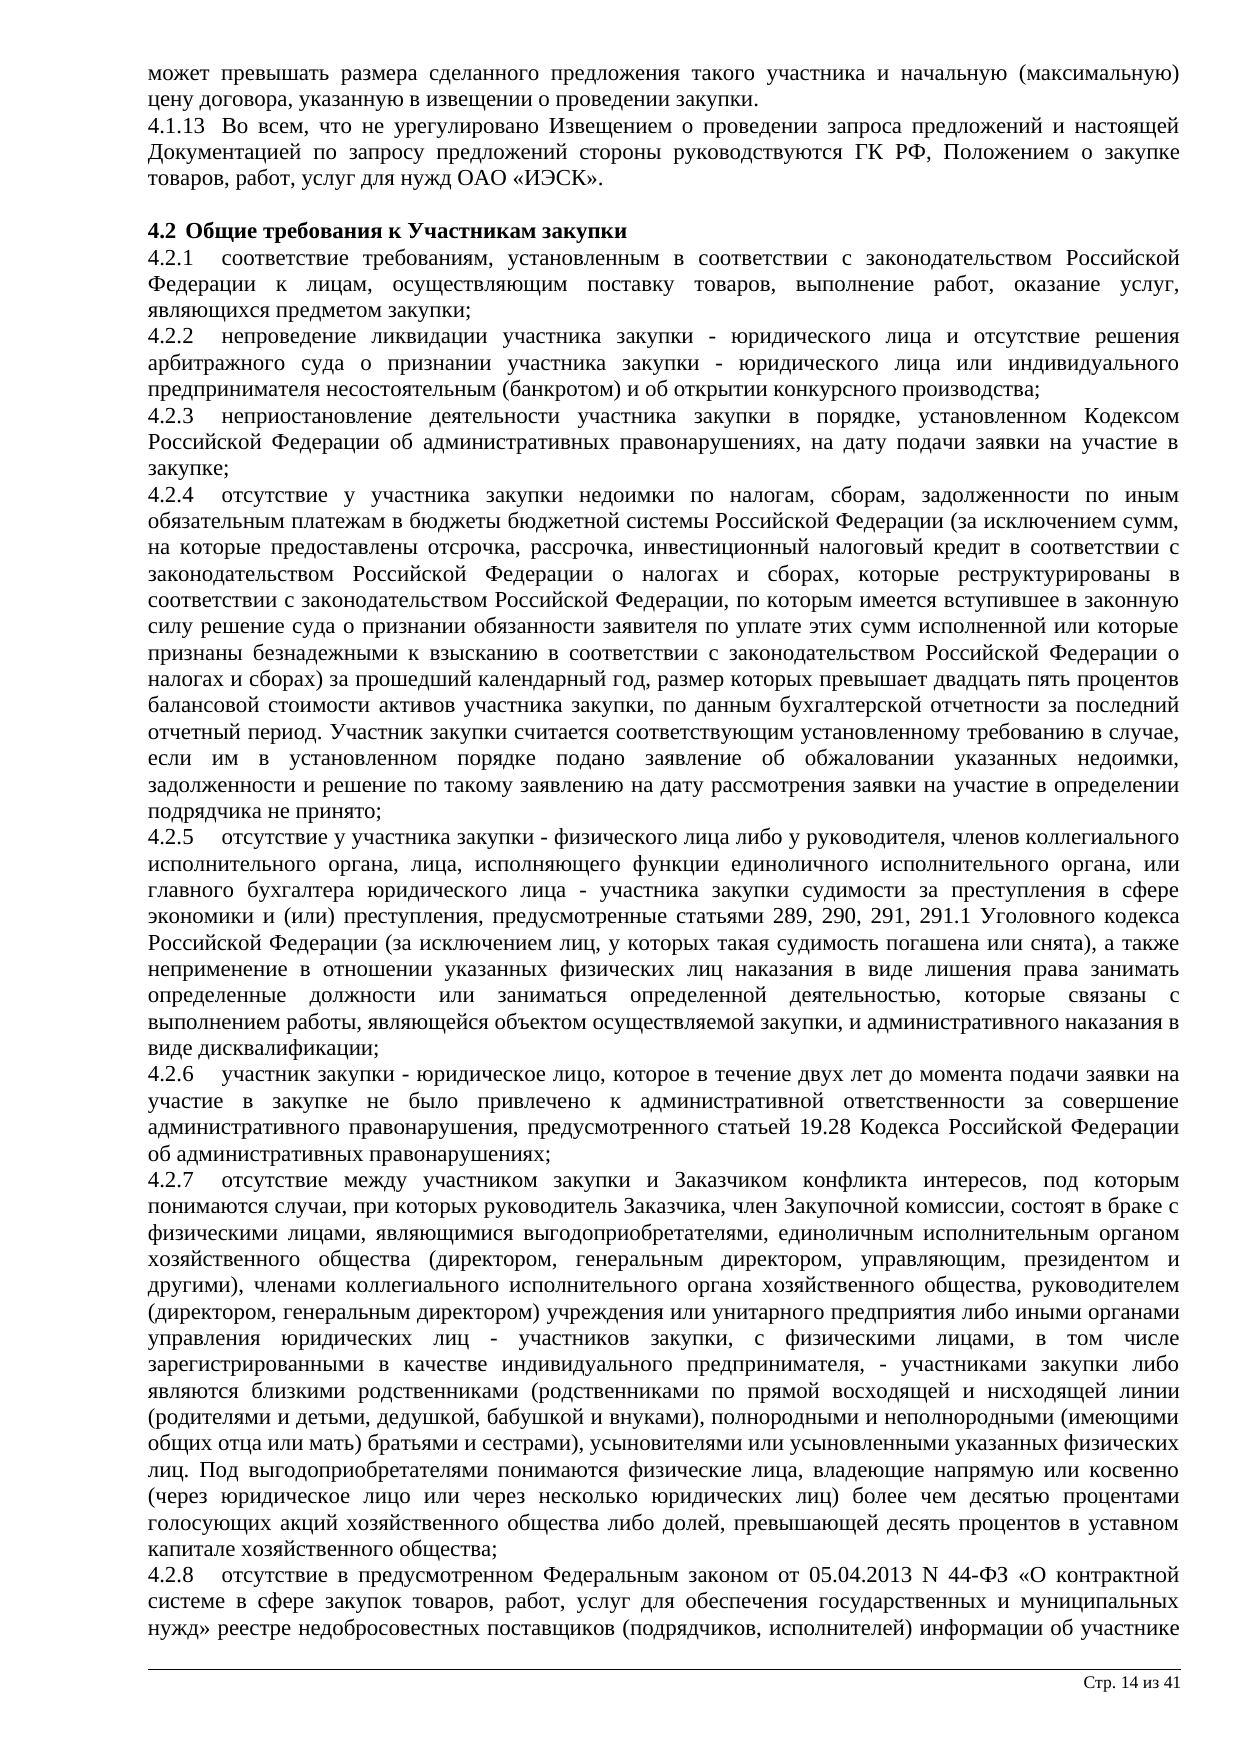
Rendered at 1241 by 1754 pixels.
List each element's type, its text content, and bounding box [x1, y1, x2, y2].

list неприостановление деятельности участника закупки в порядке, установленном Кодексом Российской Федерации об административных правонарушениях, на дату подачи заявки на участие в закупке; [148, 402, 1181, 481]
list отсутствие у участника закупки недоимки по налогам, сборам, задолженности по иным обязательным платежам в бюджеты бюджетной системы Российской Федерации (за исключением сумм, на которые предоставлены отсрочка, рассрочка, инвестиционный налоговый кредит в соответствии с законодательством Российской Федерации о налогах и сборах, которые реструктурированы в соответствии с законодательством Российской Федерации, по которым имеется вступившее в законную силу решение суда о признании обязанности заявителя по уплате этих сумм исполненной или которые признаны безнадежными к взысканию в соответствии с законодательством Российской Федерации о налогах и сборах) за прошедший календарный год, размер которых превышает двадцать пять процентов балансовой стоимости активов участника закупки, по данным бухгалтерской отчетности за последний отчетный период. Участник закупки считается соответствующим установленному требованию в случае, если им в установленном порядке подано заявление об обжаловании указанных недоимки, задолженности и решение по такому заявлению на дату рассмотрения заявки на участие в определении подрядчика не принято; [148, 481, 1181, 823]
list Общие требования к Участникам закупки [148, 217, 1181, 243]
list Во всем, что не урегулировано Извещением о проведении запроса предложений и настоящей Документацией по запросу предложений стороны руководствуются ГК РФ, Положением о закупке товаров, работ, услуг для нужд ОАО «ИЭСК». [148, 112, 1181, 191]
list участник закупки - юридическое лицо, которое в течение двух лет до момента подачи заявки на участие в закупке не было привлечено к административной ответственности за совершение административного правонарушения, предусмотренного статьей 19.28 Кодекса Российской Федерации об административных правонарушениях; [148, 1061, 1181, 1166]
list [148, 1561, 1181, 1640]
list отсутствие у участника закупки - физического лица либо у руководителя, членов коллегиального исполнительного органа, лица, исполняющего функции единоличного исполнительного органа, или главного бухгалтера юридического лица - участника закупки судимости за преступления в сфере экономики и (или) преступления, предусмотренные статьями 289, 290, 291, 291.1 Уголовного кодекса Российской Федерации (за исключением лиц, у которых такая судимость погашена или снята), а также неприменение в отношении указанных физических лиц наказания в виде лишения права занимать определенные должности или заниматься определенной деятельностью, которые связаны с выполнением работы, являющейся объектом осуществляемой закупки, и административного наказания в виде дисквалификации; [148, 823, 1181, 1061]
list соответствие требованиям, установленным в соответствии с законодательством Российской Федерации к лицам, осуществляющим поставку товаров, выполнение работ, оказание услуг, являющихся предметом закупки; [148, 243, 1181, 323]
list непроведение ликвидации участника закупки - юридического лица и отсутствие решения арбитражного суда о признании участника закупки - юридического лица или индивидуального предпринимателя несостоятельным (банкротом) и об открытии конкурсного производства; [148, 323, 1181, 402]
list отсутствие между участником закупки и Заказчиком конфликта интересов, под которым понимаются случаи, при которых руководитель Заказчика, член Закупочной комиссии, состоят в браке с физическими лицами, являющимися выгодоприобретателями, единоличным исполнительным органом хозяйственного общества (директором, генеральным директором, управляющим, президентом и другими), членами коллегиального исполнительного органа хозяйственного общества, руководителем (директором, генеральным директором) учреждения или унитарного предприятия либо иными органами управления юридических лиц - участников закупки, с физическими лицами, в том числе зарегистрированными в качестве индивидуального предпринимателя, - участниками закупки либо являются близкими родственниками (родственниками по прямой восходящей и нисходящей линии (родителями и детьми, дедушкой, бабушкой и внуками), полнородными и неполнородными (имеющими общих отца или мать) братьями и сестрами), усыновителями или усыновленными указанных физических лиц. Под выгодоприобретателями понимаются физические лица, владеющие напрямую или косвенно (через юридическое лицо или через несколько юридических лиц) более чем десятью процентами голосующих акций хозяйственного общества либо долей, превышающей десять процентов в уставном капитале хозяйственного общества; [148, 1166, 1181, 1561]
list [148, 59, 1181, 112]
